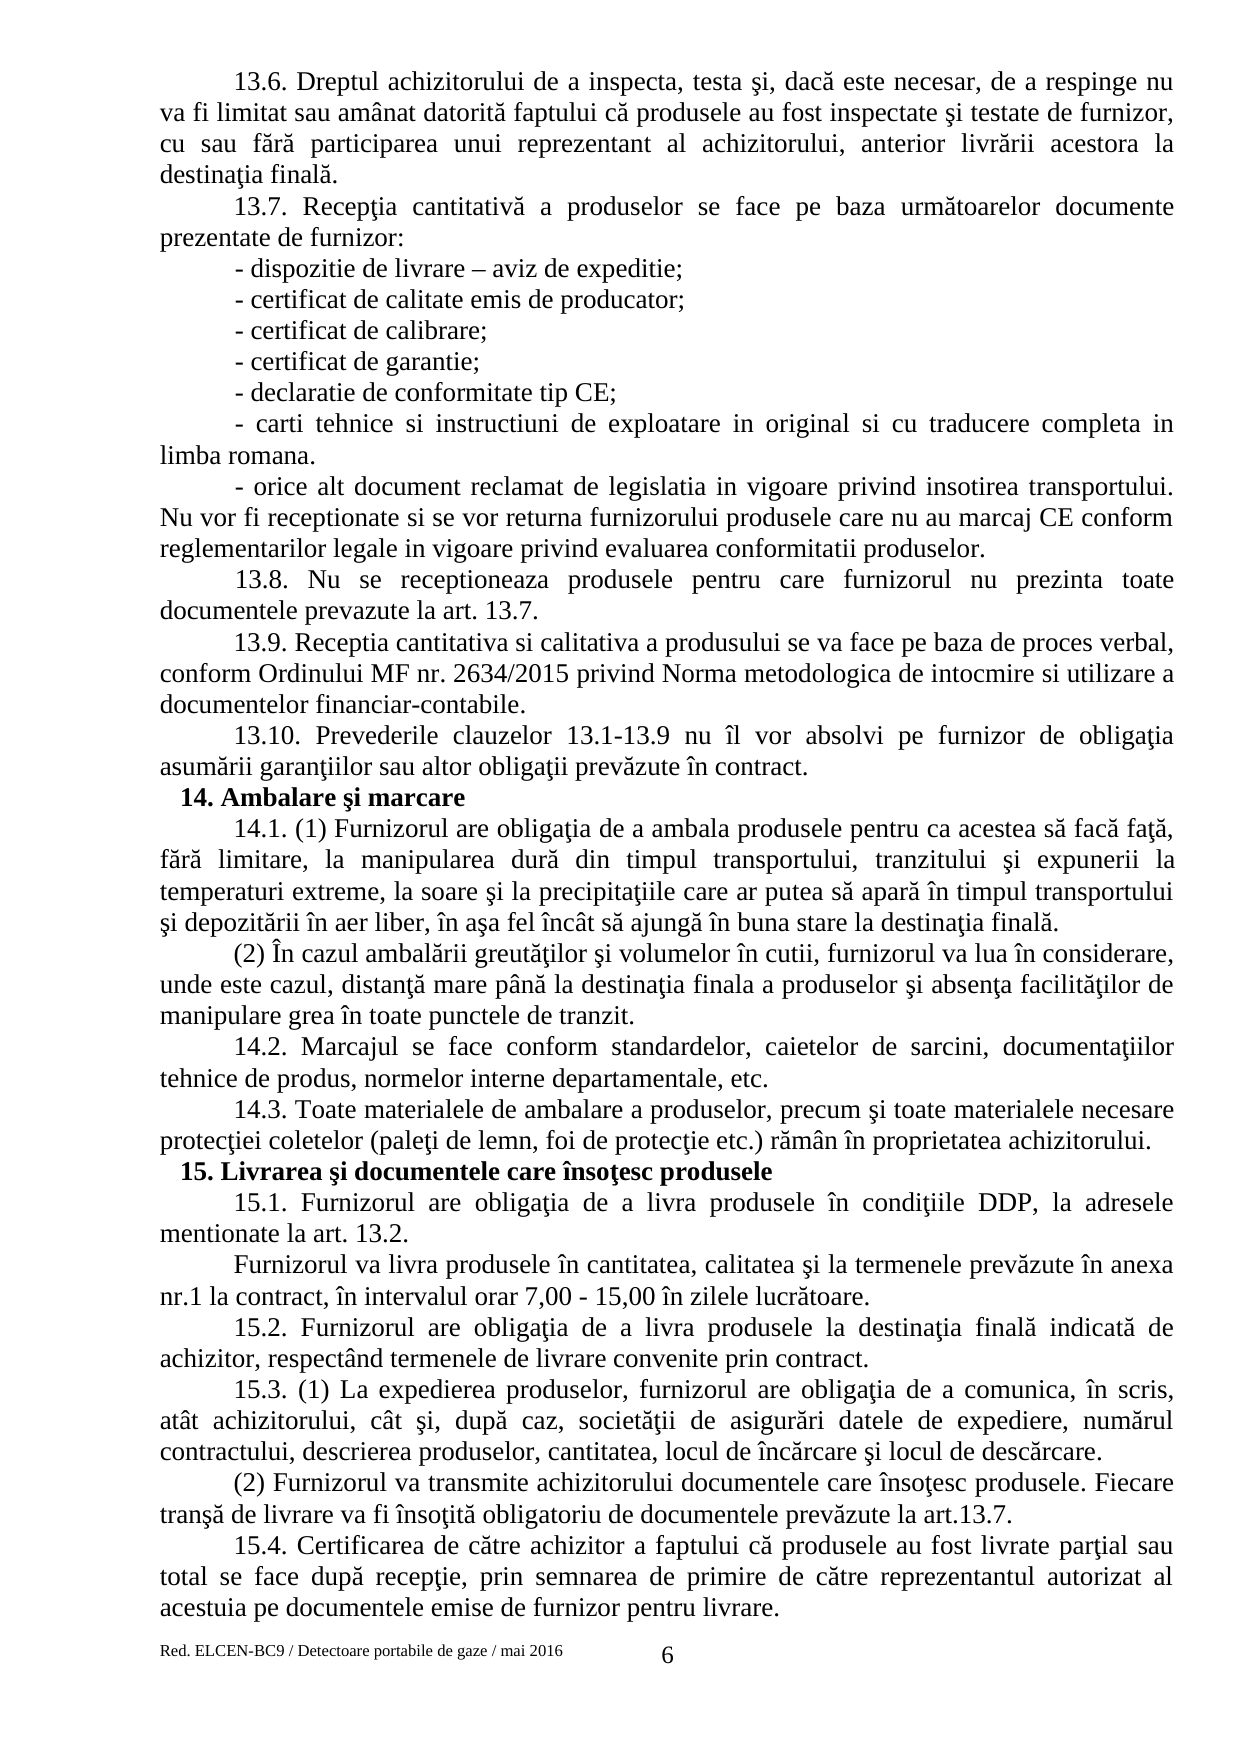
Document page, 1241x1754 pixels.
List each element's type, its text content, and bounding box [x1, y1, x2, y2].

text 13.9. Receptia cantitativa si calitativa a produsului se va face pe baza de proces verbal, conform Ordinului MF nr. 2634/2015 privind Norma metodologica de intocmire si utilizare a documentelor financiar-contabile. [159, 626, 1175, 719]
text - dispozitie de livrare – aviz de expeditie; [159, 252, 1175, 283]
text 15.1. Furnizorul are obligaţia de a livra produsele în condiţiile DDP, la adresele mentionate la art. 13.2. [159, 1186, 1175, 1248]
text - carti tehnice si instructiuni de exploatare in original si cu traducere completa in limba romana. [159, 408, 1175, 470]
text 13.7. Recepţia cantitativă a produselor se face pe baza următoarelor documente prezentate de furnizor: [159, 189, 1175, 252]
text 15. Livrarea şi documentele care însoţesc produsele [159, 1155, 1175, 1186]
text 14.2. Marcajul se face conform standardelor, caietelor de sarcini, documentaţiilor tehnice de produs, normelor interne departamentale, etc. [159, 1031, 1175, 1093]
text (2) În cazul ambalării greutăţilor şi volumelor în cutii, furnizorul va lua în considerare, unde este cazul, distanţă mare până la destinaţia finala a produselor şi absenţa facilităţilor de manipulare grea în toate punctele de tranzit. [159, 937, 1175, 1031]
text 15.2. Furnizorul are obligaţia de a livra produsele la destinaţia finală indicată de achizitor, respectând termenele de livrare convenite prin contract. [159, 1311, 1175, 1373]
text - certificat de calitate emis de producator; [159, 283, 1175, 314]
text 15.3. (1) La expedierea produselor, furnizorul are obligaţia de a comunica, în scris, atât achizitorului, cât şi, după caz, societăţii de asigurări datele de expediere, numărul contractului, descrierea produselor, cantitatea, locul de încărcare şi locul de descărcare. [159, 1373, 1175, 1467]
text 13.6. Dreptul achizitorului de a inspecta, testa şi, dacă este necesar, de a respinge nu va fi limitat sau amânat datorită faptului că produsele au fost inspectate şi testate de furnizor, cu sau fără participarea unui reprezentant al achizitorului, anterior livrării acestora la destinaţia finală. [159, 65, 1175, 189]
text - certificat de calibrare; [159, 314, 1175, 345]
text 14. Ambalare şi marcare [159, 781, 1175, 812]
text - certificat de garantie; [159, 345, 1175, 376]
text 14.3. Toate materialele de ambalare a produselor, precum şi toate materialele necesare protecţiei coletelor (paleţi de lemn, foi de protecţie etc.) rămân în proprietatea achizitorului. [159, 1093, 1175, 1155]
text - orice alt document reclamat de legislatia in vigoare privind insotirea transportului. Nu vor fi receptionate si se vor returna furnizorului produsele care nu au marcaj CE conform reglementarilor legale in vigoare privind evaluarea conformitatii produselor. [159, 470, 1175, 563]
text 13.10. Prevederile clauzelor 13.1-13.9 nu îl vor absolvi pe furnizor de obligaţia asumării garanţiilor sau altor obligaţii prevăzute în contract. [159, 719, 1175, 781]
text 13.8. Nu se receptioneaza produsele pentru care furnizorul nu prezinta toate documentele prevazute la art. 13.7. [159, 563, 1175, 626]
text (2) Furnizorul va transmite achizitorului documentele care însoţesc produsele. Fiecare tranşă de livrare va fi însoţită obligatoriu de documentele prevăzute la art.13.7. [159, 1467, 1175, 1529]
text Furnizorul va livra produsele în cantitatea, calitatea şi la termenele prevăzute în anexa nr.1 la contract, în intervalul orar 7,00 - 15,00 în zilele lucrătoare. [159, 1248, 1175, 1311]
text 14.1. (1) Furnizorul are obligaţia de a ambala produsele pentru ca acestea să facă faţă, fără limitare, la manipularea dură din timpul transportului, tranzitului şi expunerii la temperaturi extreme, la soare şi la precipitaţiile care ar putea să apară în timpul transportului şi depozitării în aer liber, în aşa fel încât să ajungă în buna stare la destinaţia finală. [159, 812, 1175, 937]
text - declaratie de conformitate tip CE; [159, 376, 1175, 408]
text 15.4. Certificarea de către achizitor a faptului că produsele au fost livrate parţial sau total se face după recepţie, prin semnarea de primire de către reprezentantul autorizat al acestuia pe documentele emise de furnizor pentru livrare. [159, 1529, 1175, 1622]
